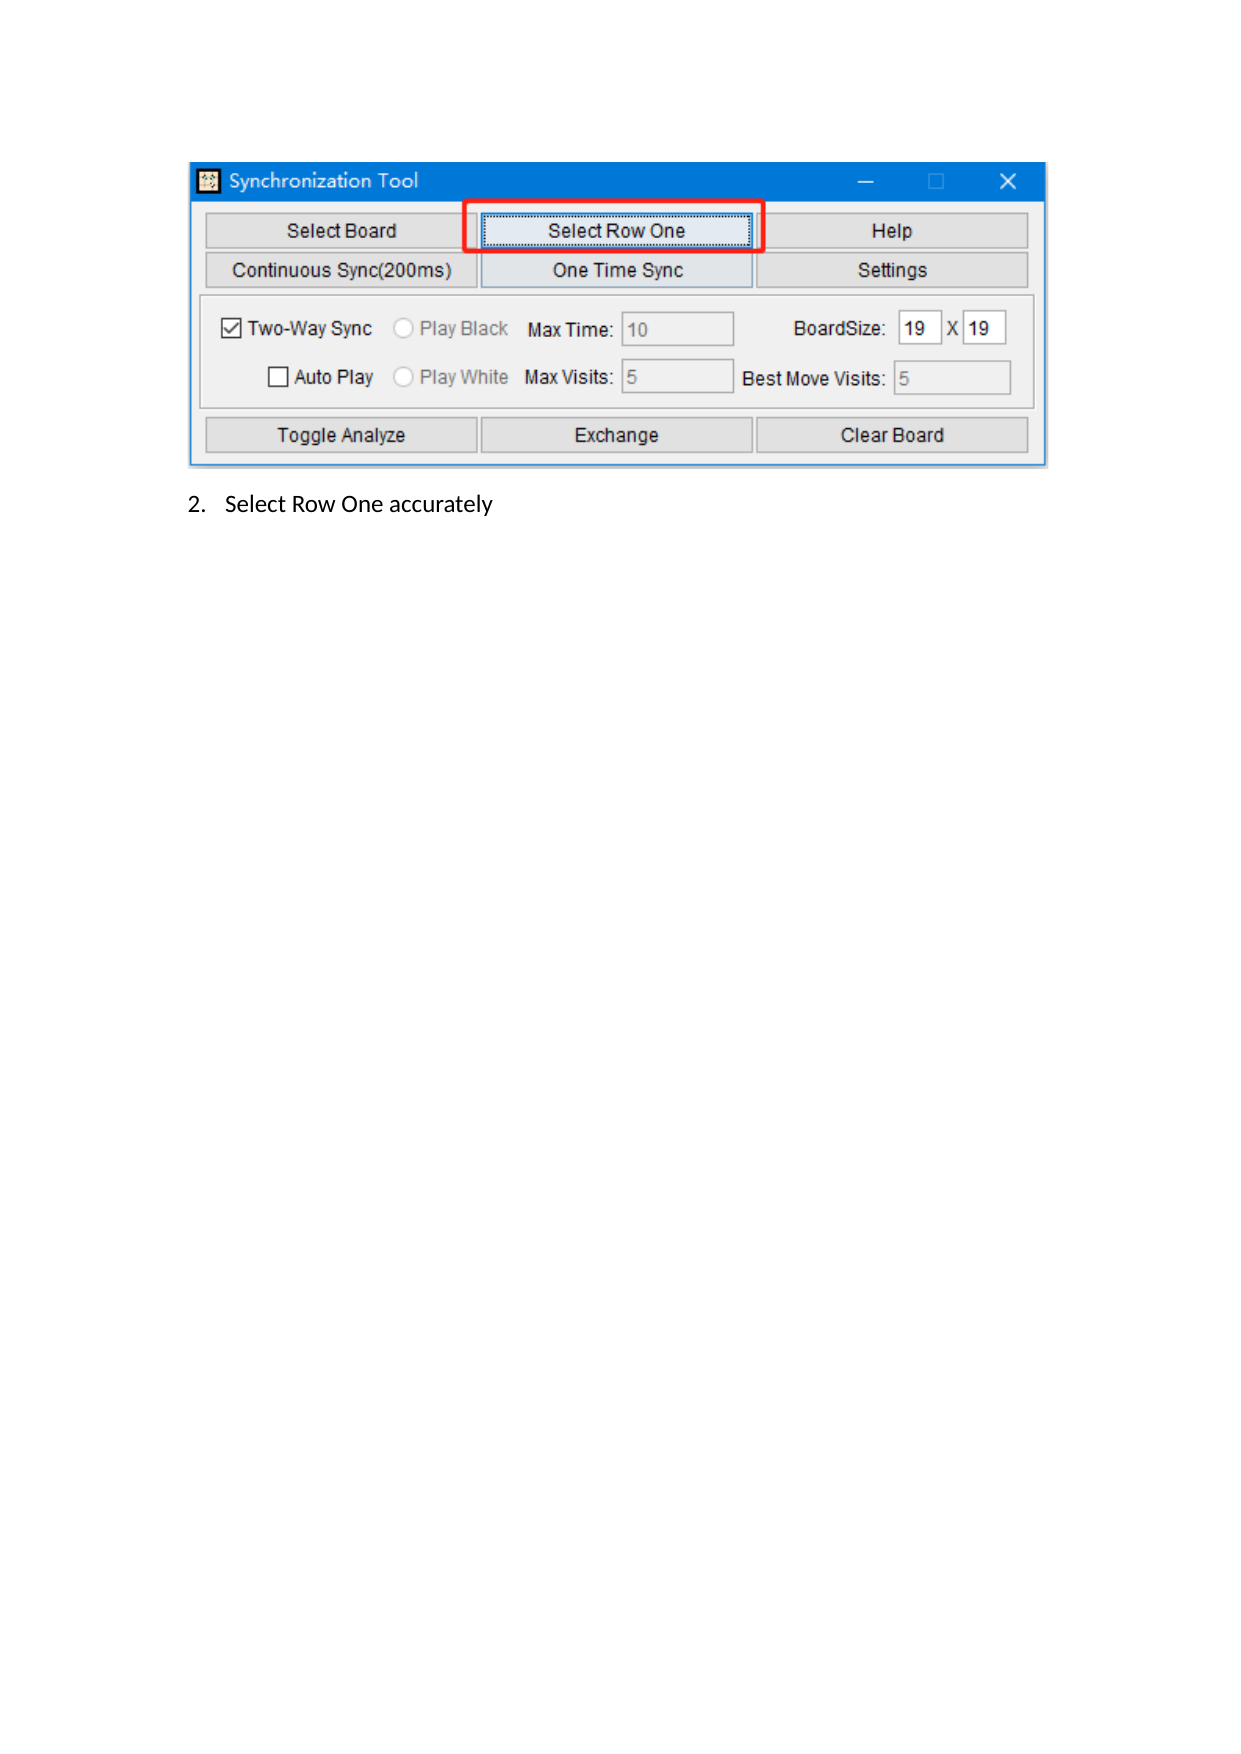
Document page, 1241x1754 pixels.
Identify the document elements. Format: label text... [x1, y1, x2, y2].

list Select Row One accurately [187, 487, 1053, 519]
picture [187, 162, 1049, 469]
